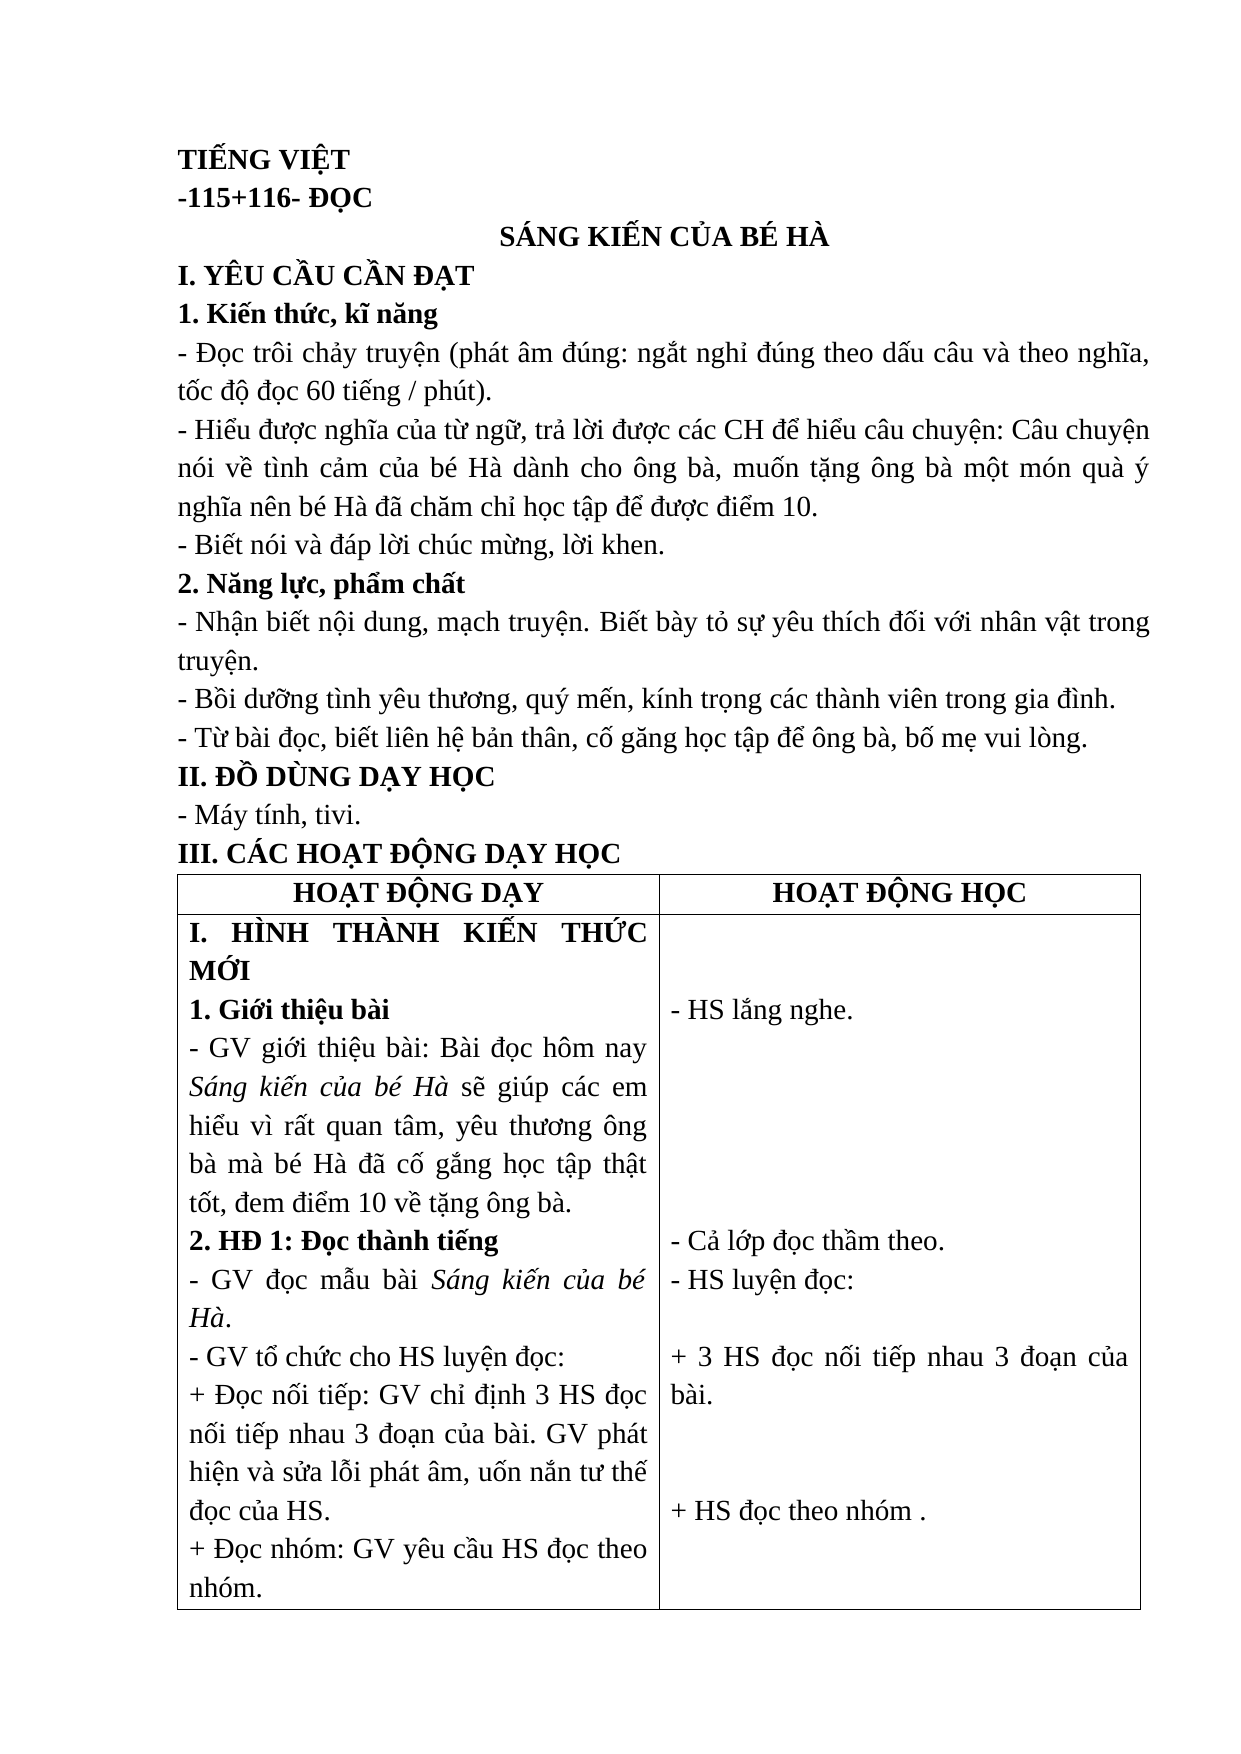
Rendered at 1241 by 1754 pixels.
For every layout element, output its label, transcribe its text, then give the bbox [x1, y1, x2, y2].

text I. YÊU CẦU CẦN ĐẠT [177, 258, 1152, 291]
subtitle -115+116- ĐỌC [177, 181, 1152, 214]
table_header HOẠT ĐỘNG DẠY [178, 875, 659, 914]
text - Máy tính, tivi. [177, 797, 1152, 831]
subtitle TIẾNG VIỆT [177, 142, 1152, 176]
text - Biết nói và đáp lời chúc mừng, lời khen. [177, 527, 1152, 561]
text - Từ bài đọc, biết liên hệ bản thân, cố găng học tập để ông bà, bố mẹ vui lòng. [177, 720, 1152, 754]
text III. CÁC HOẠT ĐỘNG DẠY HỌC [177, 836, 1152, 869]
subtitle SÁNG KIẾN CỦA BÉ HÀ [177, 219, 1152, 253]
text - Nhận biết nội dung, mạch truyện. Biết bày tỏ sự yêu thích đối với nhân vật trong truyện. [177, 604, 1152, 677]
text - Bồi dưỡng tình yêu thương, quý mến, kính trọng các thành viên trong gia đình. [177, 682, 1152, 715]
text - Đọc trôi chảy truyện (phát âm đúng: ngắt nghỉ đúng theo dấu câu và theo nghĩa, tốc độ đọc 60 tiếng / phút). [177, 335, 1152, 407]
text - Hiểu được nghĩa của từ ngữ, trả lời được các CH để hiểu câu chuyện: Câu chuyện nói về tình cảm của bé Hà dành cho ông bà, muốn tặng ông bà một món quà ý nghĩa nên bé Hà đã chăm chỉ học tập để được điểm 10. [177, 412, 1152, 522]
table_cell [178, 915, 659, 1609]
text 2. Năng lực, phẩm chất [177, 566, 1152, 599]
text II. ĐỒ DÙNG DẠY HỌC [177, 759, 1152, 792]
table_header HOẠT ĐỘNG HỌC [660, 875, 1140, 914]
text 1. Kiến thức, kĩ năng [177, 296, 1152, 330]
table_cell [660, 915, 1140, 1609]
